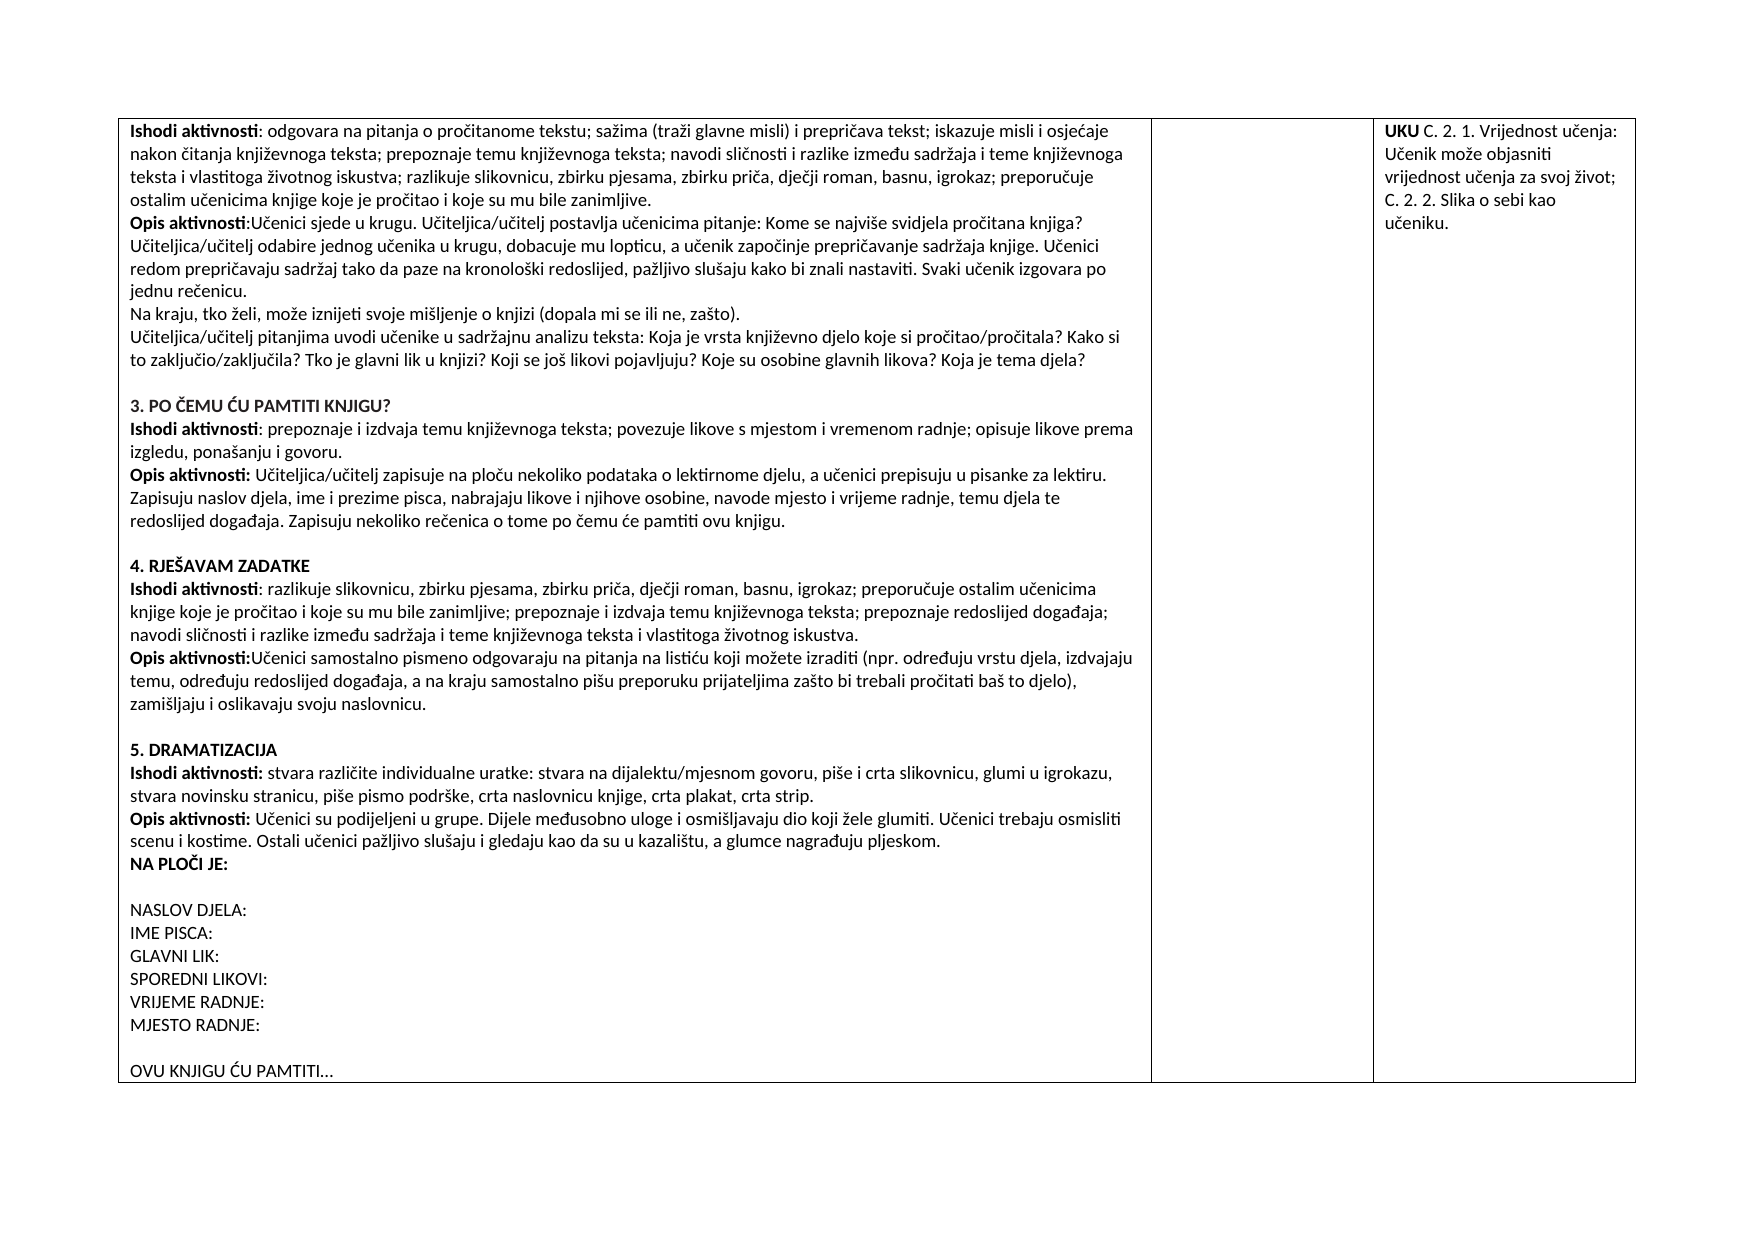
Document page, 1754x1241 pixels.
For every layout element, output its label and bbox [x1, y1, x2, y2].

table_cell [119, 119, 1151, 1082]
table_cell [1374, 119, 1635, 1082]
table_cell [1152, 119, 1373, 1082]
